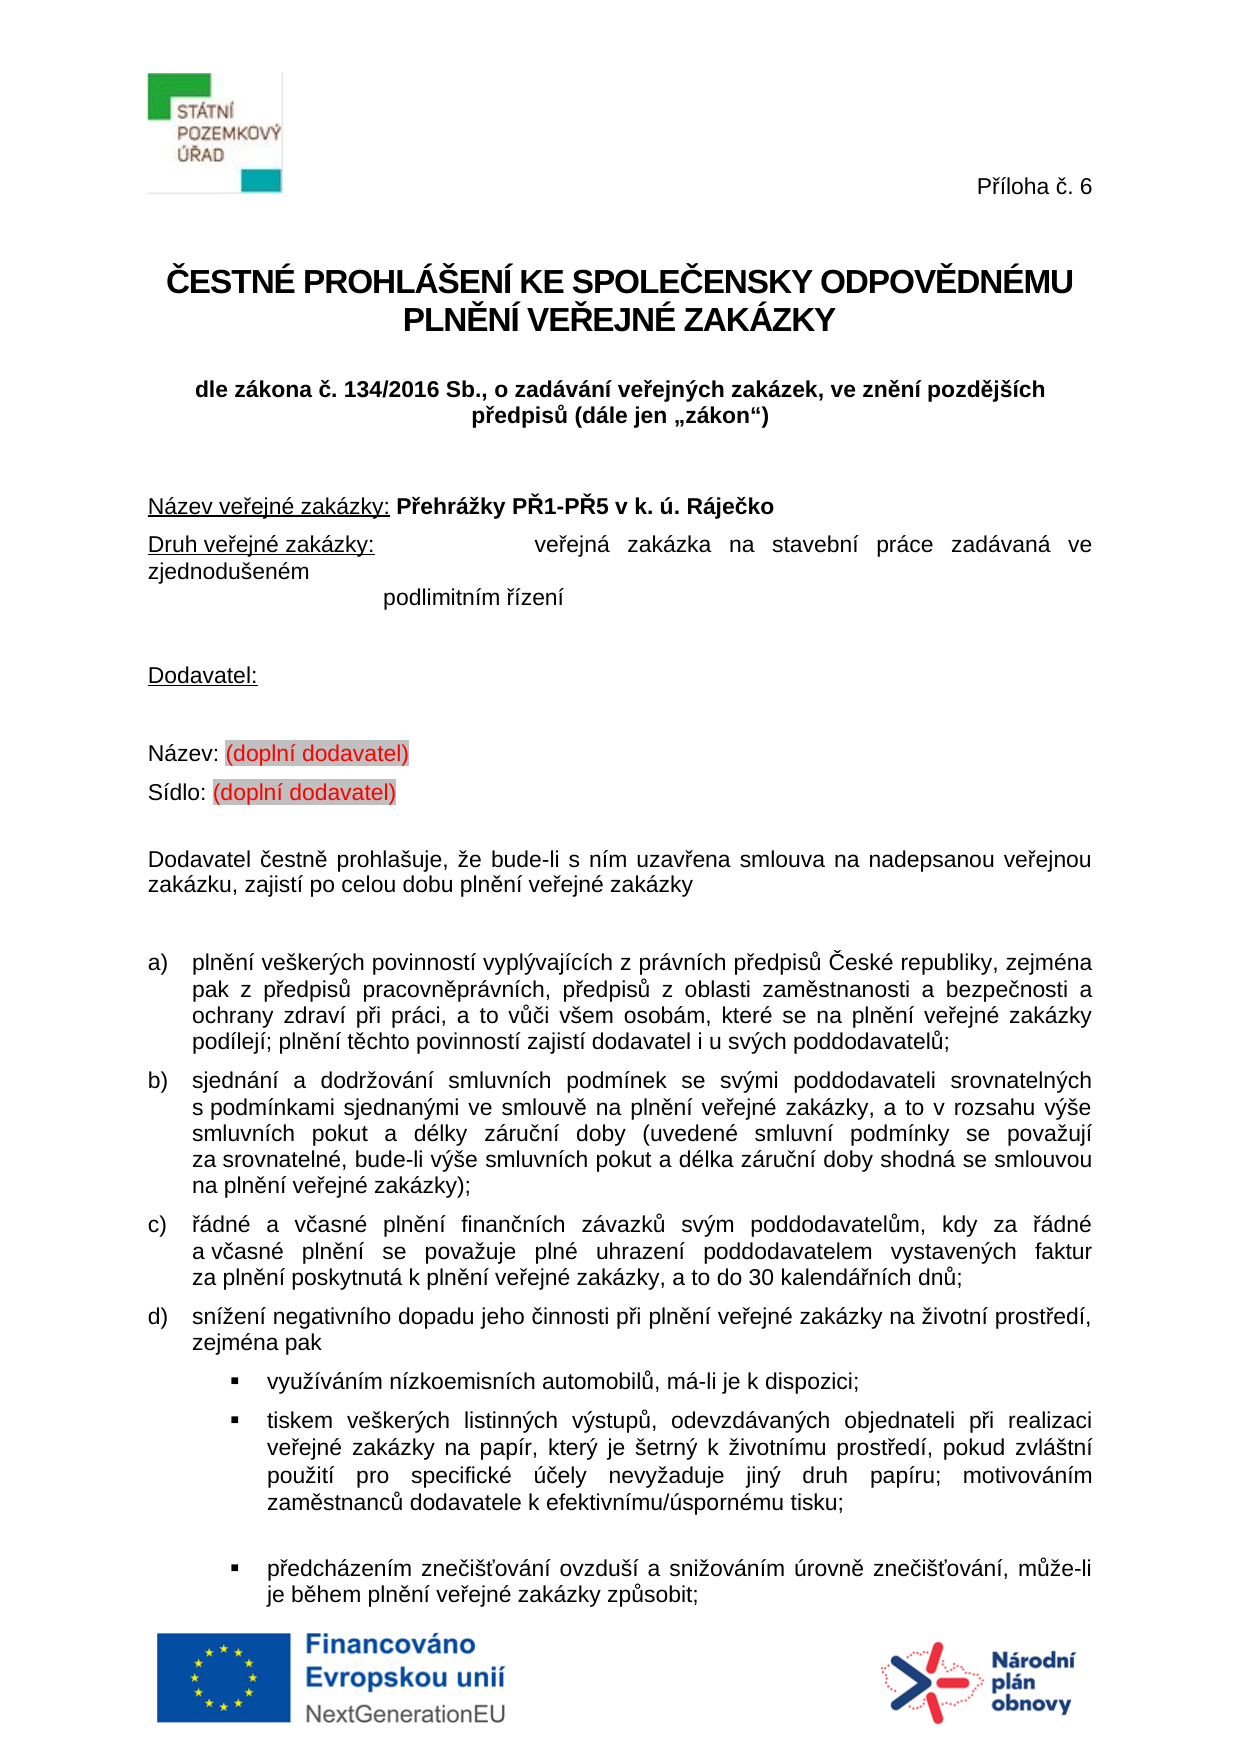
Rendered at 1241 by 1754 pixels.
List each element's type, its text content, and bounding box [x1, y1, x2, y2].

list tiskem veškerých listinných výstupů, odevzdávaných objednateli při realizaci veřejné zakázky na papír, který je šetrný k životnímu prostředí, pokud zvláštní použití pro specifické účely nevyžaduje jiný druh papíru; motivováním zaměstnanců dodavatele k efektivnímu/úspornému tisku; [229, 1407, 1093, 1516]
text Název: (doplní dodavatel) [148, 739, 1093, 766]
text Sídlo: (doplní dodavatel) [148, 778, 1093, 805]
list řádné a včasné plnění finančních závazků svým poddodavatelům, kdy za řádné a včasné plnění se považuje plné uhrazení poddodavatelem vystavených faktur za plnění poskytnutá k plnění veřejné zakázky, a to do 30 kalendářních dnů; [148, 1211, 1093, 1290]
text Název veřejné zakázky: Přehrážky PŘ1-PŘ5 v k. ú. Ráječko [148, 493, 1093, 519]
text Druh veřejné zakázky: veřejná zakázka na stavební práce zadávaná ve zjednodušeném podlimitním řízení [148, 531, 1093, 611]
title Čestné prohlášení ke společensky odpovědnému plnění veřejné zakázky [148, 262, 1093, 338]
picture [147, 1619, 531, 1734]
list snížení negativního dopadu jeho činnosti při plnění veřejné zakázky na životní prostředí, zejména pak [148, 1303, 1093, 1356]
list využíváním nízkoemisních automobilů, má-li je k dispozici; [229, 1368, 1093, 1394]
text Dodavatel čestně prohlašuje, že bude-li s ním uzavřena smlouva na nadepsanou veřejnou zakázku, zajistí po celou dobu plnění veřejné zakázky [148, 848, 1093, 898]
picture [865, 1617, 1093, 1753]
list předcházením znečišťování ovzduší a snižováním úrovně znečišťování, může-li je během plnění veřejné zakázky způsobit; [229, 1554, 1093, 1607]
picture [147, 73, 284, 195]
list sjednání a dodržování smluvních podmínek se svými poddodavateli srovnatelných s podmínkami sjednanými ve smlouvě na plnění veřejné zakázky, a to v rozsahu výše smluvních pokut a délky záruční doby (uvedené smluvní podmínky se považují za srovnatelné, bude-li výše smluvních pokut a délka záruční doby shodná se smlouvou na plnění veřejné zakázky); [148, 1067, 1093, 1199]
text dle zákona č. 134/2016 Sb., o zadávání veřejných zakázek, ve znění pozdějších předpisů (dále jen „zákon“) [148, 376, 1093, 429]
text Dodavatel: [148, 662, 1093, 688]
list plnění veškerých povinností vyplývajících z právních předpisů České republiky, zejména pak z předpisů pracovněprávních, předpisů z oblasti zaměstnanosti a bezpečnosti a ochrany zdraví při práci, a to vůči všem osobám, které se na plnění veřejné zakázky podílejí; plnění těchto povinností zajistí dodavatel i u svých poddodavatelů; [148, 949, 1093, 1054]
